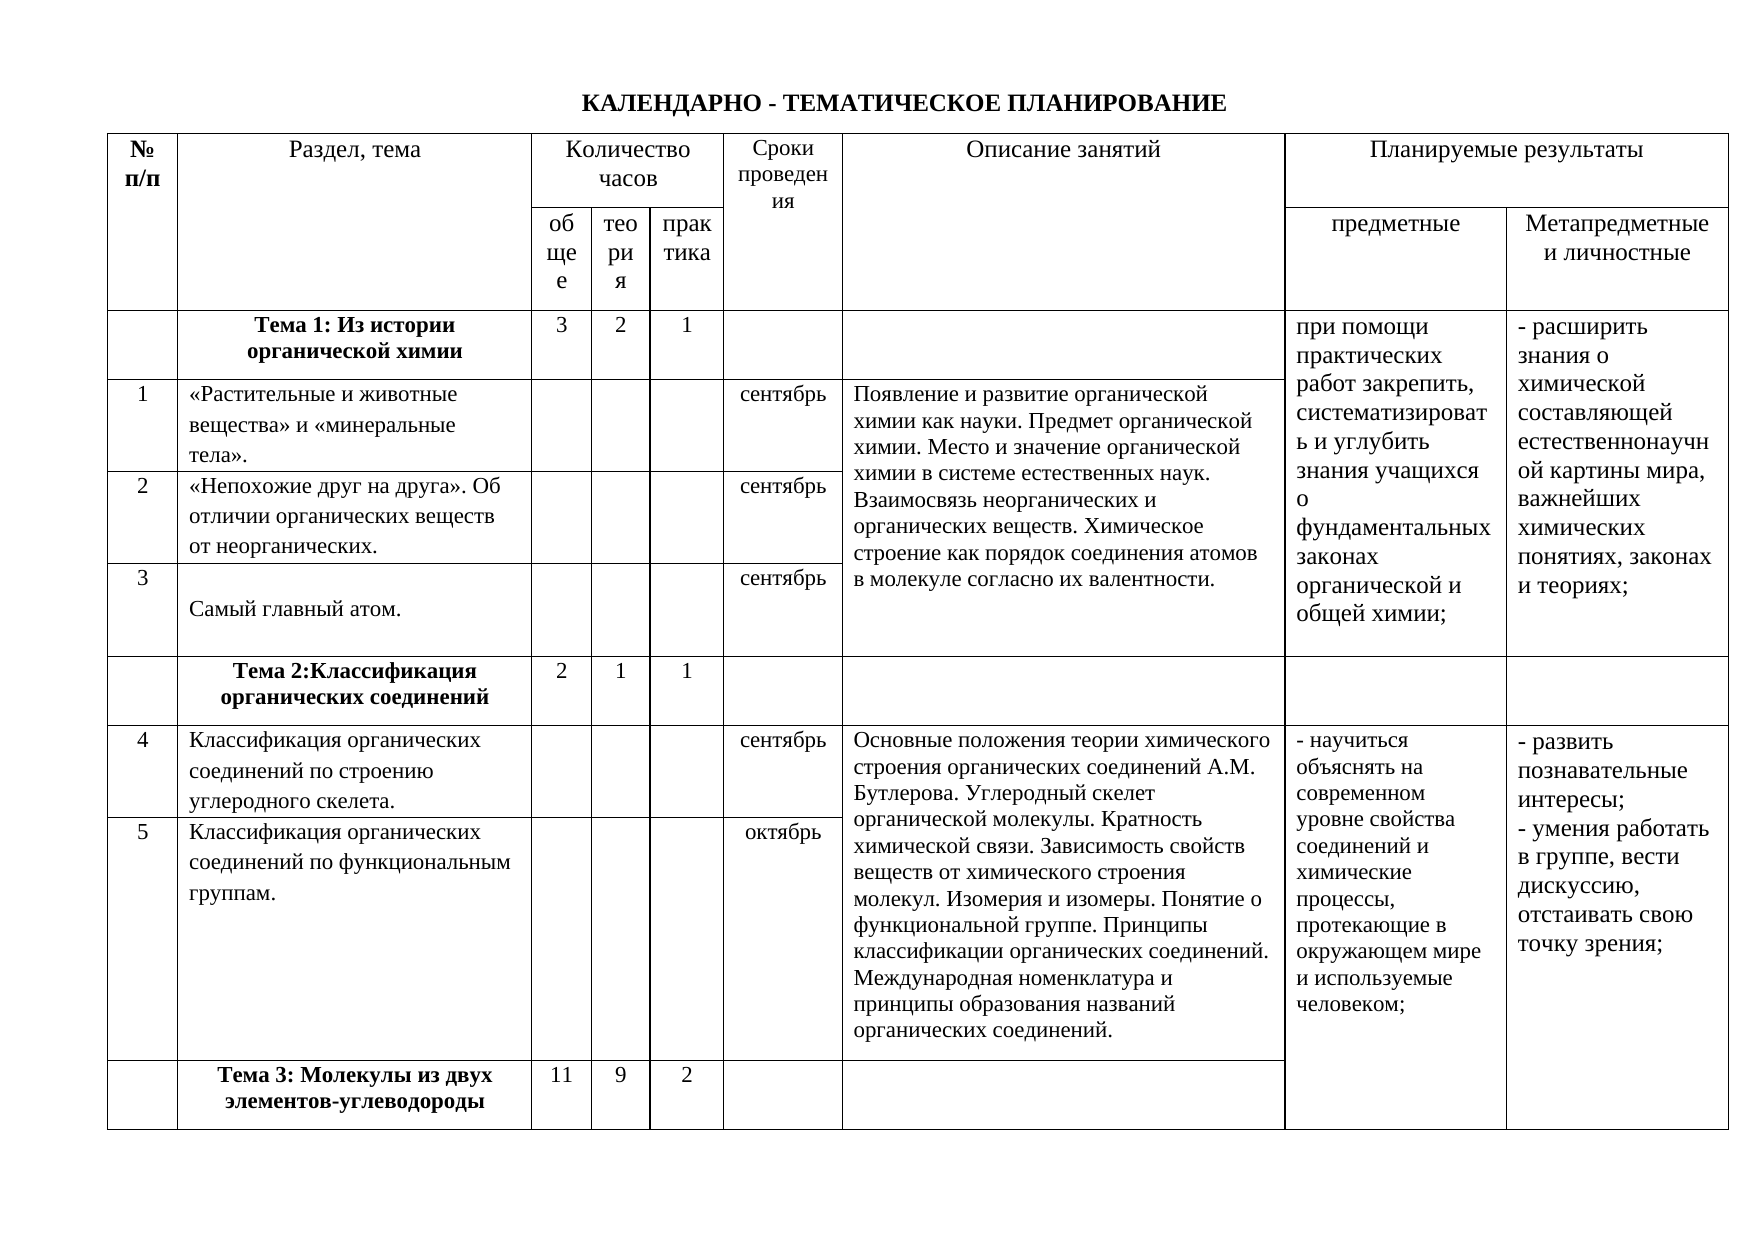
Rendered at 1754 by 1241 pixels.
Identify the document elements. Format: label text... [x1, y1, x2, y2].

table_cell [651, 472, 723, 563]
table_cell октябрь [724, 818, 842, 1060]
table_cell [592, 380, 649, 471]
table_cell предметные [1286, 208, 1506, 310]
table_cell сентябрь [724, 380, 842, 471]
table_header Описание занятий [843, 134, 1284, 310]
table_cell Классификация органических соединений по строению углеродного скелета. [178, 726, 531, 817]
table_cell [724, 1061, 842, 1129]
table_cell [1286, 657, 1506, 725]
table_cell Появление и развитие органической химии как науки. Предмет органической химии. Место и значение органической химии в системе естественных наук. Взаимосвязь неорганических и органических веществ. Химическое строение как порядок соединения атомов в молекуле согласно их валентности. [843, 380, 1284, 656]
table_header Сроки проведения [724, 134, 842, 310]
table_cell Тема 2:Классификация органических соединений [178, 657, 531, 725]
table_cell Классификация органических соединений по функциональным группам. [178, 818, 531, 1060]
text КАЛЕНДАРНО - ТЕМАТИЧЕСКОЕ ПЛАНИРОВАНИЕ [118, 88, 1690, 117]
table_cell общее [532, 208, 591, 310]
table_header Планируемые результаты [1286, 134, 1728, 207]
table_cell [843, 311, 1284, 379]
table_cell 5 [108, 818, 177, 1060]
table_cell [651, 564, 723, 656]
table_cell [592, 818, 649, 1060]
table_cell [108, 657, 177, 725]
table_cell [651, 726, 723, 817]
table_cell [532, 818, 591, 1060]
table_cell [532, 726, 591, 817]
table_cell Тема 1: Из истории органической химии [178, 311, 531, 379]
table_header Количество часов [532, 134, 723, 207]
table_cell [1507, 657, 1728, 725]
table_cell 3 [532, 311, 591, 379]
table_cell [108, 311, 177, 379]
table_header № п/п [108, 134, 177, 310]
table_cell [592, 564, 649, 656]
table_cell 2 [651, 1061, 723, 1129]
table_cell теория [592, 208, 649, 310]
table_cell 2 [592, 311, 649, 379]
table_cell [532, 564, 591, 656]
table_header Раздел, тема [178, 134, 531, 310]
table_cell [178, 1061, 531, 1129]
table_cell 1 [651, 311, 723, 379]
table_cell [532, 472, 591, 563]
table_cell 4 [108, 726, 177, 817]
table_cell [592, 726, 649, 817]
table_cell 1 [651, 657, 723, 725]
table_cell [592, 472, 649, 563]
table_cell [651, 818, 723, 1060]
table_cell Метапредметные и личностные [1507, 208, 1728, 310]
table_cell 2 [532, 657, 591, 725]
table_cell 3 [108, 564, 177, 656]
table_cell [108, 1061, 177, 1129]
table_cell [651, 380, 723, 471]
table_cell [532, 380, 591, 471]
table_cell сентябрь [724, 564, 842, 656]
table_cell 11 [532, 1061, 591, 1129]
table_cell сентябрь [724, 726, 842, 817]
table_cell 9 [592, 1061, 649, 1129]
table_cell практика [651, 208, 723, 310]
table_cell 1 [592, 657, 649, 725]
table_cell [724, 311, 842, 379]
table_cell «Непохожие друг на друга». Об отличии органических веществ от неорганических. [178, 472, 531, 563]
table_cell [724, 657, 842, 725]
table_cell - развить познавательные интересы; - умения работать в группе, вести дискуссию, отстаивать свою точку зрения; [1507, 726, 1728, 1129]
table_cell Самый главный атом. [178, 564, 531, 656]
table_cell сентябрь [724, 472, 842, 563]
table_cell - расширить знания о химической составляющей естественнонаучной картины мира, важнейших химических понятиях, законах и теориях; [1507, 311, 1728, 656]
table_cell [843, 1061, 1284, 1129]
table_cell 2 [108, 472, 177, 563]
table_cell Основные положения теории химического строения органических соединений А.М. Бутлерова. Углеродный скелет органической молекулы. Кратность химической связи. Зависимость свойств веществ от химического строения молекул. Изомерия и изомеры. Понятие о функциональной группе. Принципы классификации органических соединений. Международная номенклатура и принципы образования названий органических соединений. [843, 726, 1284, 1060]
table_cell [843, 657, 1284, 725]
table_cell 1 [108, 380, 177, 471]
table_cell «Растительные и животные вещества» и «минеральные тела». [178, 380, 531, 471]
table_cell - научиться объяснять на современном уровне свойства соединений и химические процессы, протекающие в окружающем мире и используемые человеком; [1286, 726, 1506, 1129]
